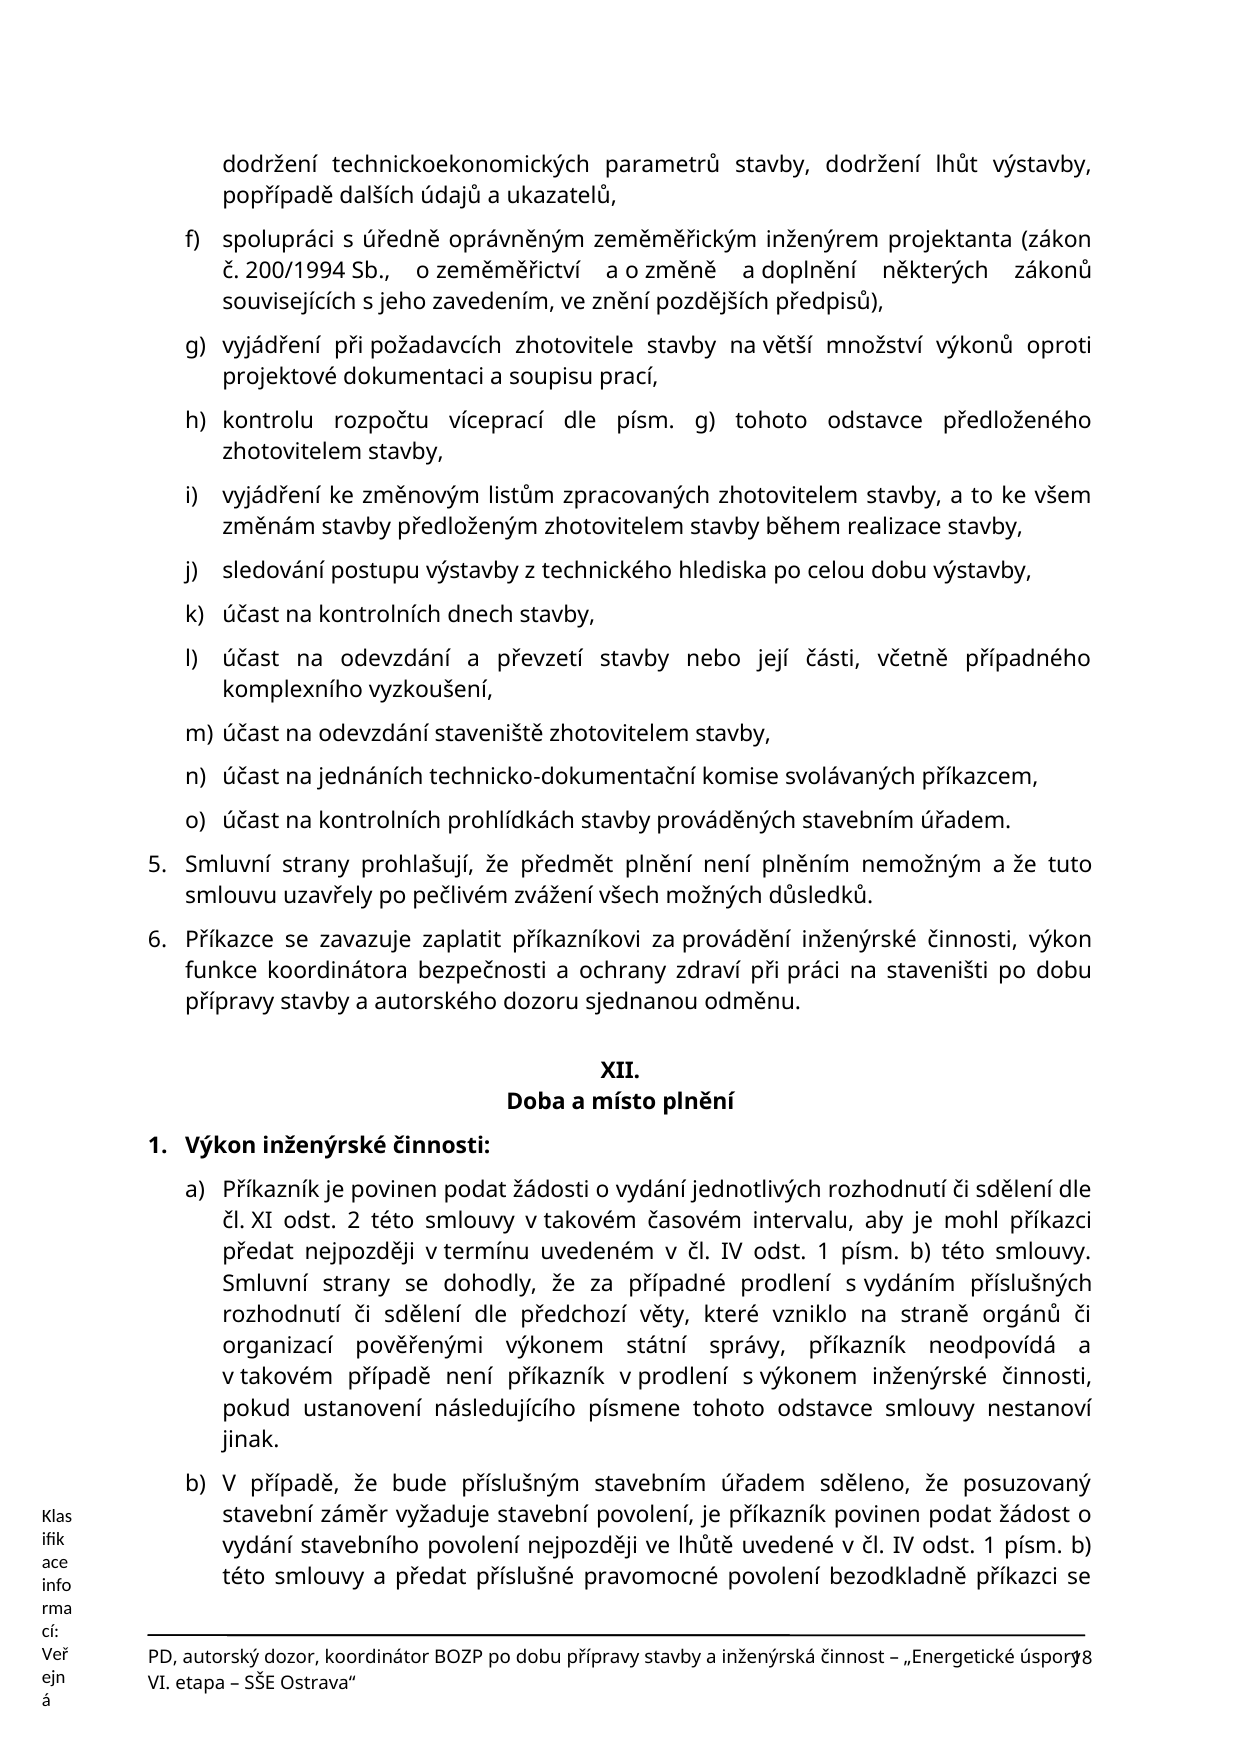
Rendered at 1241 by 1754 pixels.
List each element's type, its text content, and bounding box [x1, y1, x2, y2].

list účast na odevzdání a převzetí stavby nebo její části, včetně případného komplexního vyzkoušení, [185, 641, 1092, 704]
list spolupráci s úředně oprávněným zeměměřickým inženýrem projektanta (zákon č. 200/1994 Sb., o zeměměřictví a o změně a doplnění některých zákonů souvisejících s jeho zavedením, ve znění pozdějších předpisů), [185, 223, 1092, 316]
list Příkazce se zavazuje zaplatit příkazníkovi za provádění inženýrské činnosti, výkon funkce koordinátora bezpečnosti a ochrany zdraví při práci na staveništi po dobu přípravy stavby a autorského dozoru sjednanou odměnu. [148, 923, 1092, 1016]
list vyjádření při požadavcích zhotovitele stavby na větší množství výkonů oproti projektové dokumentaci a soupisu prací, [185, 329, 1092, 391]
list účast na odevzdání staveniště zhotovitelem stavby, [185, 716, 1092, 748]
list sledování postupu výstavby z technického hlediska po celou dobu výstavby, [185, 554, 1092, 585]
list účast na jednáních technicko-dokumentační komise svolávaných příkazcem, [185, 760, 1092, 791]
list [185, 1466, 1092, 1591]
list účast na kontrolních dnech stavby, [185, 598, 1092, 629]
list Příkazník je povinen podat žádosti o vydání jednotlivých rozhodnutí či sdělení dle čl. XI odst. 2 této smlouvy v takovém časovém intervalu, aby je mohl příkazci předat nejpozději v termínu uvedeném v čl. IV odst. 1 písm. b) této smlouvy. Smluvní strany se dohodly, že za případné prodlení s vydáním příslušných rozhodnutí či sdělení dle předchozí věty, které vzniklo na straně orgánů či organizací pověřenými výkonem státní správy, příkazník neodpovídá a v takovém případě není příkazník v prodlení s výkonem inženýrské činnosti, pokud ustanovení následujícího písmene tohoto odstavce smlouvy nestanoví jinak. [185, 1173, 1092, 1454]
list kontrolu rozpočtu víceprací dle písm. g) tohoto odstavce předloženého zhotovitelem stavby, [185, 404, 1092, 466]
list Smluvní strany prohlašují, že předmět plnění není plněním nemožným a že tuto smlouvu uzavřely po pečlivém zvážení všech možných důsledků. [148, 848, 1092, 910]
list Výkon inženýrské činnosti: [148, 1129, 1092, 1160]
list účast na kontrolních prohlídkách stavby prováděných stavebním úřadem. [185, 804, 1092, 835]
list vyjádření ke změnovým listům zpracovaných zhotovitelem stavby, a to ke všem změnám stavby předloženým zhotovitelem stavby během realizace stavby, [185, 479, 1092, 541]
text XII. Doba a místo plnění [148, 1054, 1092, 1116]
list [185, 148, 1092, 210]
